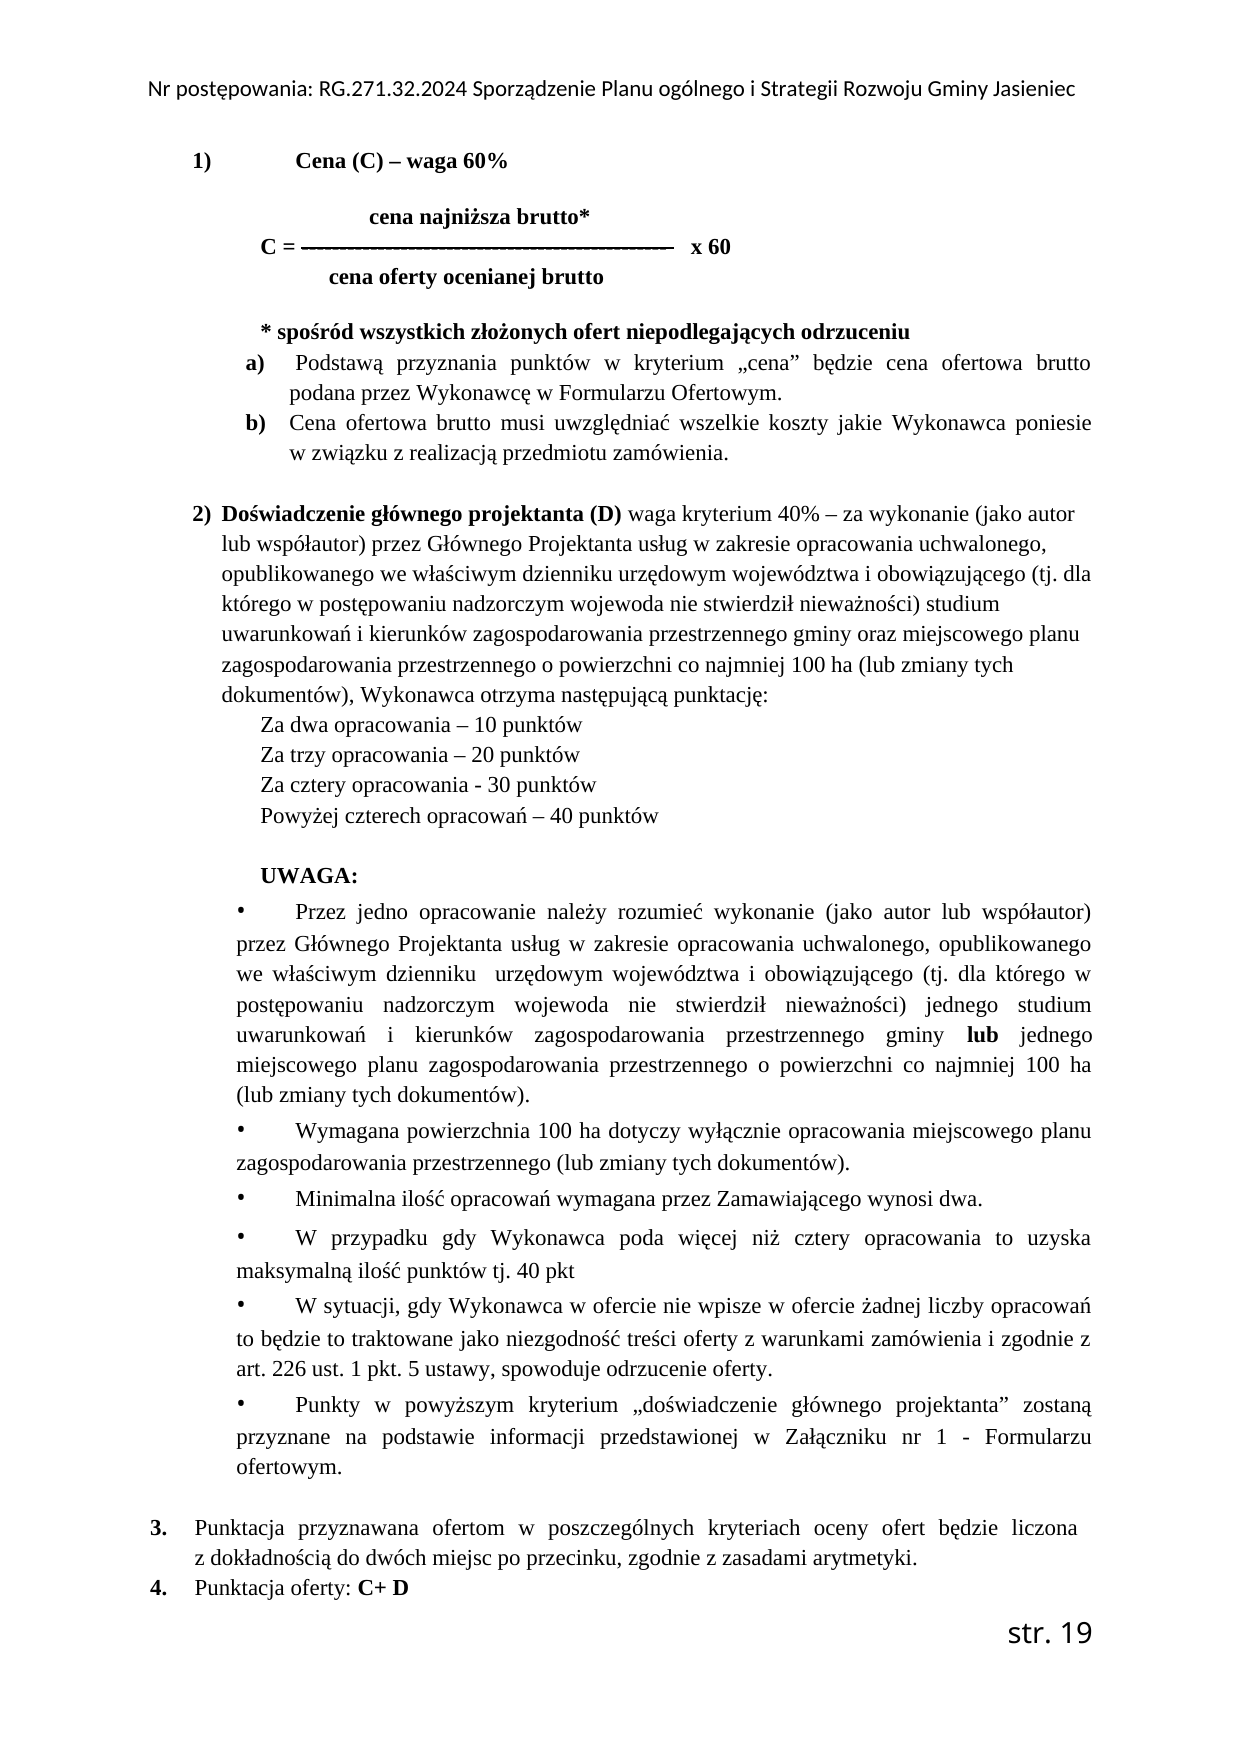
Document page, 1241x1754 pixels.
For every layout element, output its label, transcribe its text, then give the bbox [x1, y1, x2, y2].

list Punkty w powyższym kryterium „doświadczenie głównego projektanta” zostaną przyznane na podstawie informacji przedstawionej w Załączniku nr 1 - Formularzu ofertowym. [236, 1385, 1093, 1480]
text Za trzy opracowania – 20 punktów [242, 741, 1093, 768]
list Podstawą przyznania punktów w kryterium „cena” będzie cena ofertowa brutto podana przez Wykonawcę w Formularzu Ofertowym. [245, 349, 1093, 405]
text Za cztery opracowania - 30 punktów [242, 772, 1093, 798]
text C = ------------------------------------------------ x 60 [260, 233, 1093, 259]
list Punktacja przyznawana ofertom w poszczególnych kryteriach oceny ofert będzie liczona z dokładnością do dwóch miejsc po przecinku, zgodnie z zasadami arytmetyki. [150, 1514, 1093, 1570]
list Cena (C) – waga 60% [192, 148, 1093, 174]
text cena najniższa brutto* [369, 203, 1093, 229]
list W przypadku gdy Wykonawca poda więcej niż cztery opracowania to uzyska maksymalną ilość punktów tj. 40 pkt [236, 1219, 1093, 1283]
text Za dwa opracowania – 10 punktów [242, 711, 1093, 737]
list Minimalna ilość opracowań wymagana przez Zamawiającego wynosi dwa. [236, 1180, 1093, 1214]
list Wymagana powierzchnia 100 ha dotyczy wyłącznie opracowania miejscowego planu zagospodarowania przestrzennego (lub zmiany tych dokumentów). [236, 1112, 1093, 1176]
list Przez jedno opracowanie należy rozumieć wykonanie (jako autor lub współautor) przez Głównego Projektanta usług w zakresie opracowania uchwalonego, opublikowanego we właściwym dzienniku urzędowym województwa i obowiązującego (tj. dla którego w postępowaniu nadzorczym wojewoda nie stwierdził nieważności) jednego studium uwarunkowań i kierunków zagospodarowania przestrzennego gminy lub jednego miejscowego planu zagospodarowania przestrzennego o powierzchni co najmniej 100 ha (lub zmiany tych dokumentów). [236, 892, 1093, 1108]
list Cena ofertowa brutto musi uwzględniać wszelkie koszty jakie Wykonawca poniesie w związku z realizacją przedmiotu zamówienia. [245, 409, 1093, 466]
list Punktacja oferty: C+ D [150, 1574, 1093, 1601]
list W sytuacji, gdy Wykonawca w ofercie nie wpisze w ofercie żadnej liczby opracowań to będzie to traktowane jako niezgodność treści oferty z warunkami zamówienia i zgodnie z art. 226 ust. 1 pkt. 5 ustawy, spowoduje odrzucenie oferty. [236, 1287, 1093, 1381]
text Powyżej czterech opracowań – 40 punktów [242, 802, 1093, 828]
text UWAGA: [242, 862, 1093, 888]
text cena oferty ocenianej brutto [328, 263, 1093, 289]
text * spośród wszystkich złożonych ofert niepodlegających odrzuceniu [186, 318, 1093, 345]
list Doświadczenie głównego projektanta (D) waga kryterium 40% – za wykonanie (jako autor lub współautor) przez Głównego Projektanta usług w zakresie opracowania uchwalonego, opublikowanego we właściwym dzienniku urzędowym województwa i obowiązującego (tj. dla którego w postępowaniu nadzorczym wojewoda nie stwierdził nieważności) studium uwarunkowań i kierunków zagospodarowania przestrzennego gminy oraz miejscowego planu zagospodarowania przestrzennego o powierzchni co najmniej 100 ha (lub zmiany tych dokumentów), Wykonawca otrzyma następującą punktację: [192, 500, 1093, 707]
